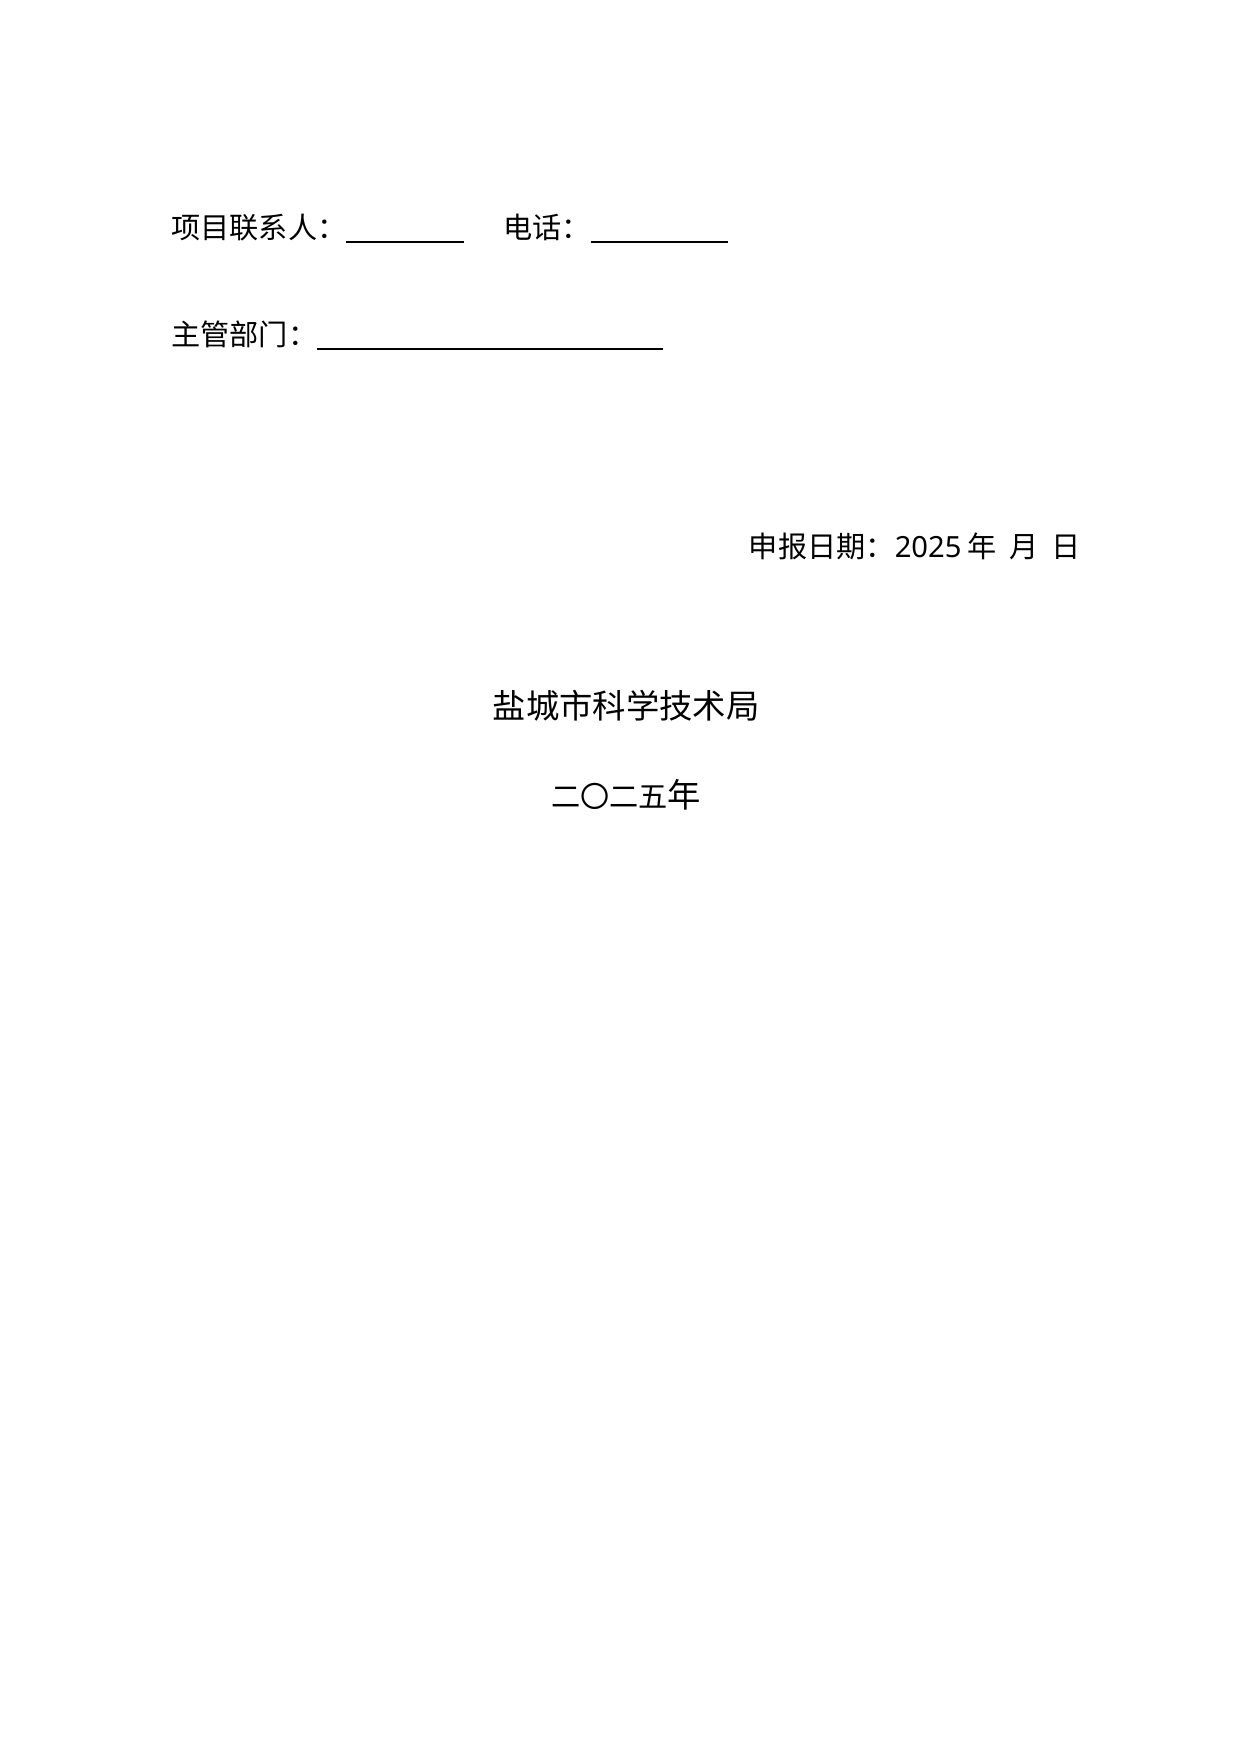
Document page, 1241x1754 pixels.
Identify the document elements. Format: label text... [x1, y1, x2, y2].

text 盐城市科学技术局 [171, 671, 1081, 736]
text 项目联系人： 电话： [171, 193, 1081, 258]
text 申报日期：2025年 月 日 [171, 512, 1081, 577]
text 二〇二五年 [171, 760, 1081, 825]
text 主管部门： [171, 300, 1081, 365]
